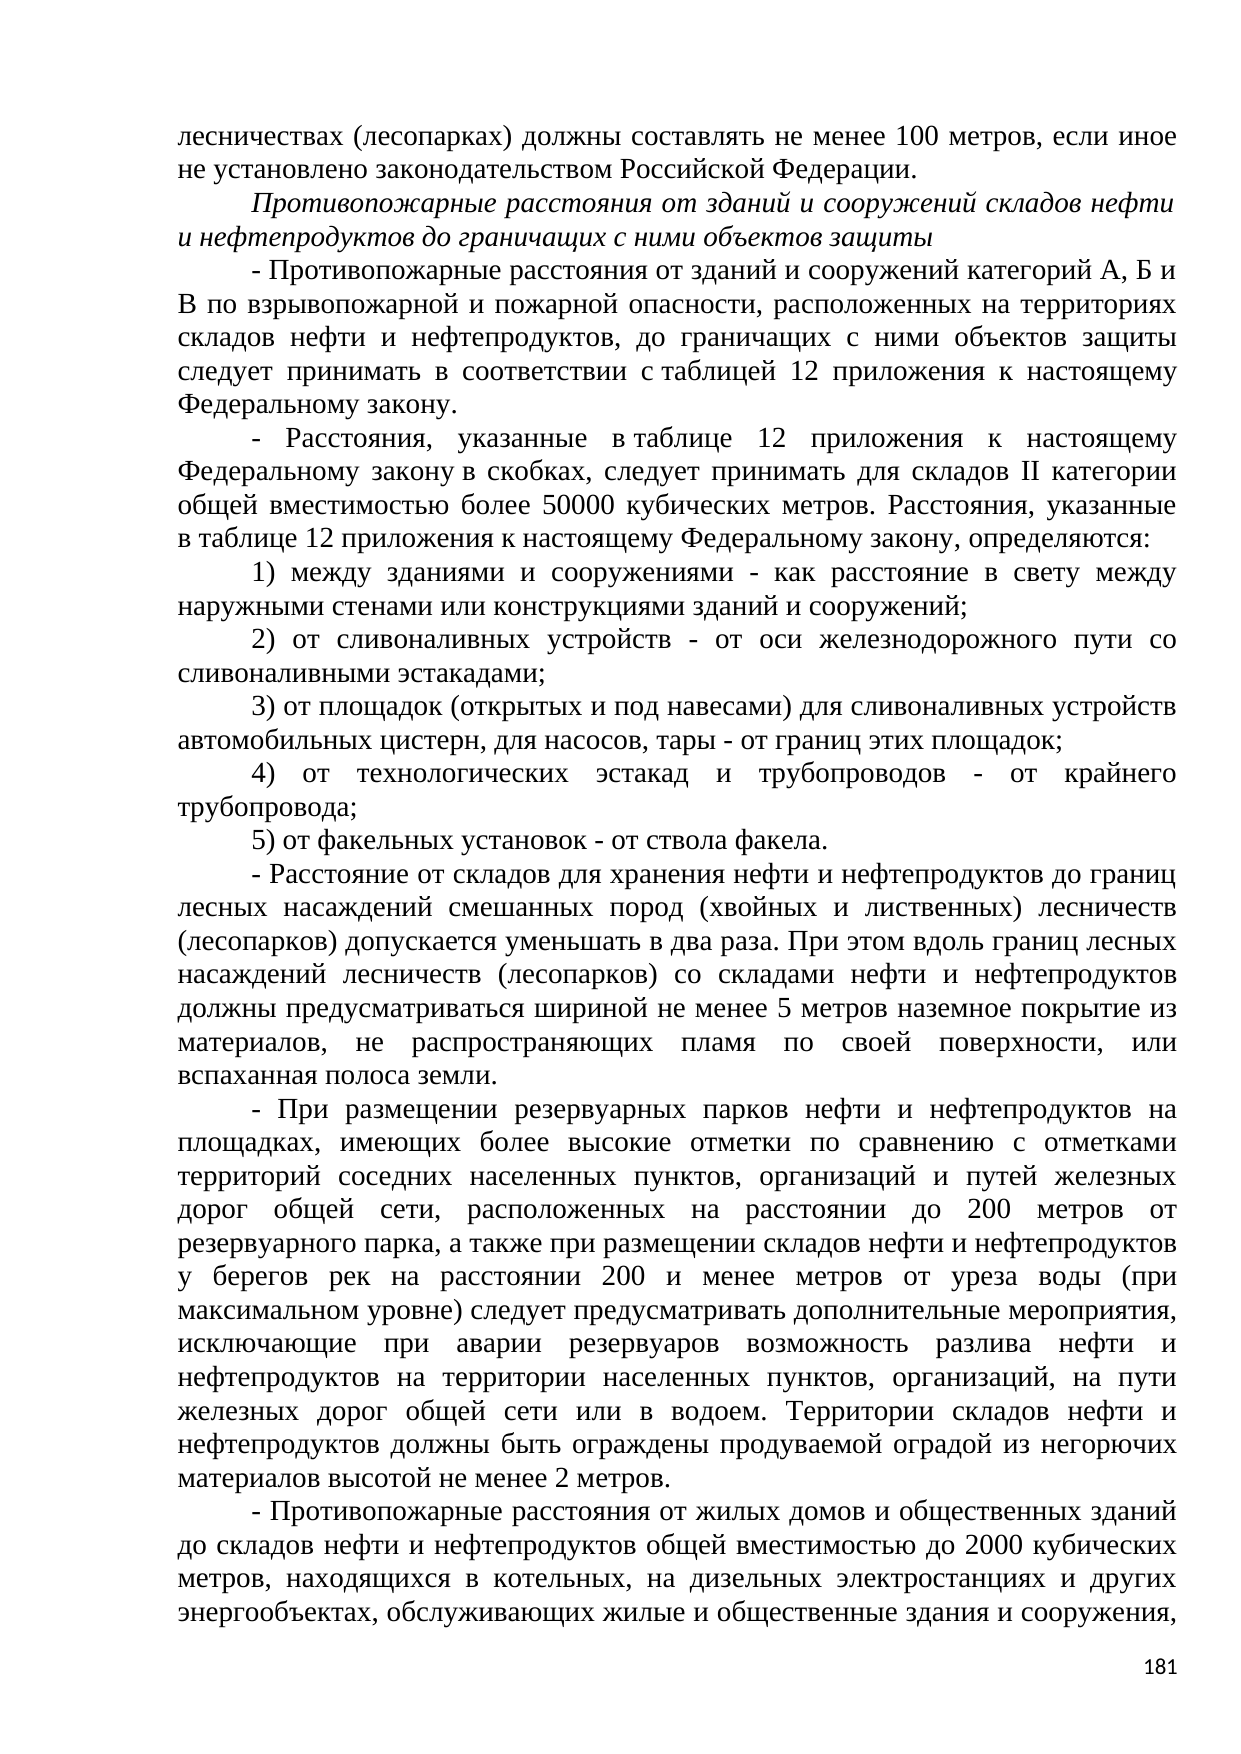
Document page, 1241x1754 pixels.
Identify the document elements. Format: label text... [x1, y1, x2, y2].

text - Расстояние от складов для хранения нефти и нефтепродуктов до границ лесных насаждений смешанных пород (хвойных и лиственных) лесничеств (лесопарков) допускается уменьшать в два раза. При этом вдоль границ лесных насаждений лесничеств (лесопарков) со складами нефти и нефтепродуктов должны предусматриваться шириной не менее 5 метров наземное покрытие из материалов, не распространяющих пламя по своей поверхности, или вспаханная полоса земли. [177, 856, 1178, 1091]
text - Расстояния, указанные в таблице 12 приложения к настоящему Федеральному закону в скобках, следует принимать для складов II категории общей вместимостью более 50000 кубических метров. Расстояния, указанные в таблице 12 приложения к настоящему Федеральному закону, определяются: [177, 420, 1178, 554]
text - Противопожарные расстояния от зданий и сооружений категорий А, Б и В по взрывопожарной и пожарной опасности, расположенных на территориях складов нефти и нефтепродуктов, до граничащих с ними объектов защиты следует принимать в соответствии с таблицей 12 приложения к настоящему Федеральному закону. [177, 252, 1178, 420]
text 2) от сливоналивных устройств - от оси железнодорожного пути со сливоналивными эстакадами; [177, 621, 1178, 688]
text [177, 118, 1178, 185]
text - При размещении резервуарных парков нефти и нефтепродуктов на площадках, имеющих более высокие отметки по сравнению с отметками территорий соседних населенных пунктов, организаций и путей железных дорог общей сети, расположенных на расстоянии до 200 метров от резервуарного парка, а также при размещении складов нефти и нефтепродуктов у берегов рек на расстоянии 200 и менее метров от уреза воды (при максимальном уровне) следует предусматривать дополнительные мероприятия, исключающие при аварии резервуаров возможность разлива нефти и нефтепродуктов на территории населенных пунктов, организаций, на пути железных дорог общей сети или в водоем. Территории складов нефти и нефтепродуктов должны быть ограждены продуваемой оградой из негорючих материалов высотой не менее 2 метров. [177, 1091, 1178, 1493]
text 5) от факельных установок - от ствола факела. [177, 822, 1178, 856]
text Противопожарные расстояния от зданий и сооружений складов нефти и нефтепродуктов до граничащих с ними объектов защиты [177, 185, 1178, 252]
text 3) от площадок (открытых и под навесами) для сливоналивных устройств автомобильных цистерн, для насосов, тары - от границ этих площадок; [177, 688, 1178, 755]
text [177, 1493, 1178, 1627]
text 1) между зданиями и сооружениями - как расстояние в свету между наружными стенами или конструкциями зданий и сооружений; [177, 554, 1178, 621]
text 4) от технологических эстакад и трубопроводов - от крайнего трубопровода; [177, 755, 1178, 822]
